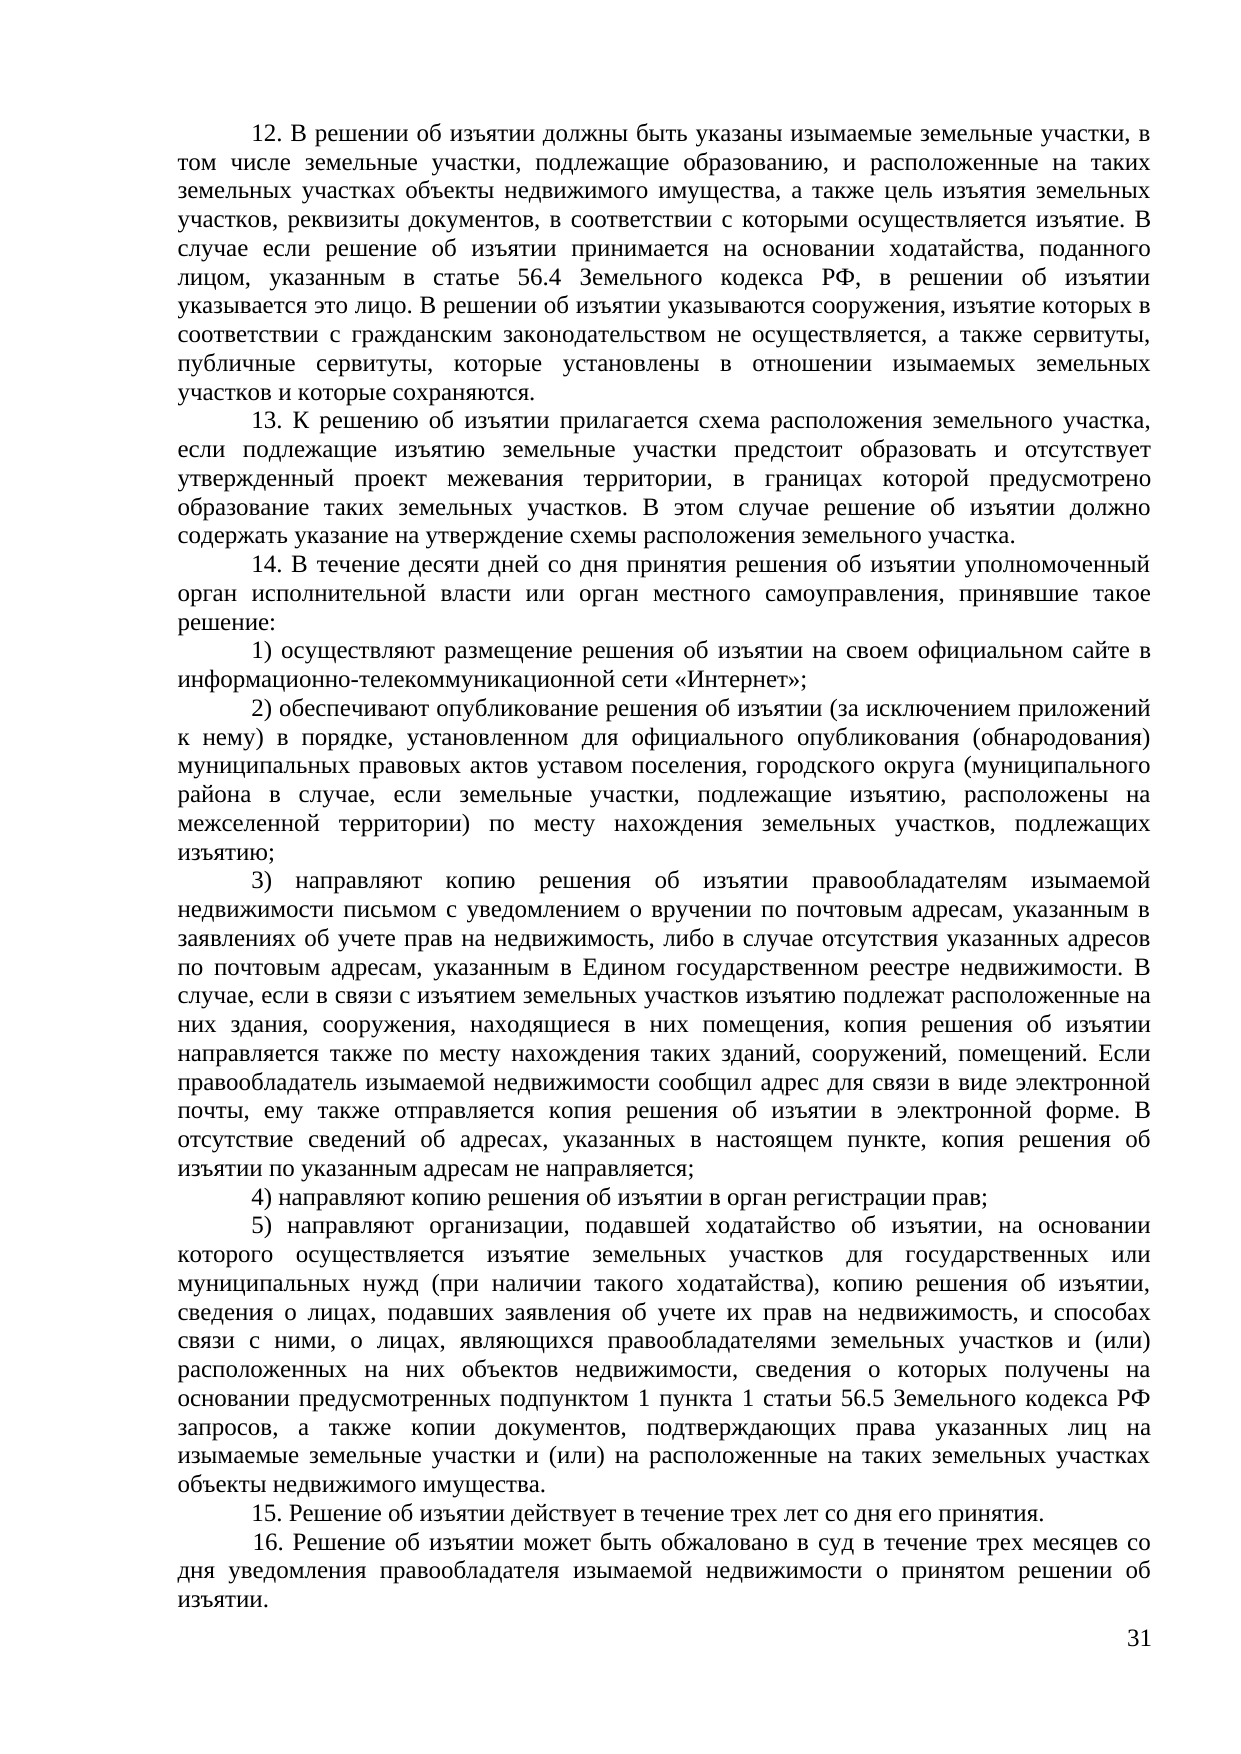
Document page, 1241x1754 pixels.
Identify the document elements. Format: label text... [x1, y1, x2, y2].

text 14. В течение десяти дней со дня принятия решения об изъятии уполномоченный орган исполнительной власти или орган местного самоуправления, принявшие такое решение: [177, 549, 1152, 636]
text 1) осуществляют размещение решения об изъятии на своем официальном сайте в информационно-телекоммуникационной сети «Интернет»; [177, 636, 1152, 693]
text 2) обеспечивают опубликование решения об изъятии (за исключением приложений к нему) в порядке, установленном для официального опубликования (обнародования) муниципальных правовых актов уставом поселения, городского округа (муниципального района в случае, если земельные участки, подлежащие изъятию, расположены на межселенной территории) по месту нахождения земельных участков, подлежащих изъятию; [177, 693, 1152, 866]
text 12. В решении об изъятии должны быть указаны изымаемые земельные участки, в том числе земельные участки, подлежащие образованию, и расположенные на таких земельных участках объекты недвижимого имущества, а также цель изъятия земельных участков, реквизиты документов, в соответствии с которыми осуществляется изъятие. В случае если решение об изъятии принимается на основании ходатайства, поданного лицом, указанным в статье 56.4 Земельного кодекса РФ, в решении об изъятии указывается это лицо. В решении об изъятии указываются сооружения, изъятие которых в соответствии с гражданским законодательством не осуществляется, а также сервитуты, публичные сервитуты, которые установлены в отношении изымаемых земельных участков и которые сохраняются. [177, 118, 1152, 406]
text 13. К решению об изъятии прилагается схема расположения земельного участка, если подлежащие изъятию земельные участки предстоит образовать и отсутствует утвержденный проект межевания территории, в границах которой предусмотрено образование таких земельных участков. В этом случае решение об изъятии должно содержать указание на утверждение схемы расположения земельного участка. [177, 406, 1152, 549]
text 16. Решение об изъятии может быть обжаловано в суд в течение трех месяцев со дня уведомления правообладателя изымаемой недвижимости о принятом решении об изъятии. [177, 1527, 1152, 1613]
text 3) направляют копию решения об изъятии правообладателям изымаемой недвижимости письмом с уведомлением о вручении по почтовым адресам, указанным в заявлениях об учете прав на недвижимость, либо в случае отсутствия указанных адресов по почтовым адресам, указанным в Едином государственном реестре недвижимости. В случае, если в связи с изъятием земельных участков изъятию подлежат расположенные на них здания, сооружения, находящиеся в них помещения, копия решения об изъятии направляется также по месту нахождения таких зданий, сооружений, помещений. Если правообладатель изымаемой недвижимости сообщил адрес для связи в виде электронной почты, ему также отправляется копия решения об изъятии в электронной форме. В отсутствие сведений об адресах, указанных в настоящем пункте, копия решения об изъятии по указанным адресам не направляется; [177, 866, 1152, 1182]
text 4) направляют копию решения об изъятии в орган регистрации прав; [177, 1182, 1152, 1211]
text 5) направляют организации, подавшей ходатайство об изъятии, на основании которого осуществляется изъятие земельных участков для государственных или муниципальных нужд (при наличии такого ходатайства), копию решения об изъятии, сведения о лицах, подавших заявления об учете их прав на недвижимость, и способах связи с ними, о лицах, являющихся правообладателями земельных участков и (или) расположенных на них объектов недвижимости, сведения о которых получены на основании предусмотренных подпунктом 1 пункта 1 статьи 56.5 Земельного кодекса РФ запросов, а также копии документов, подтверждающих права указанных лиц на изымаемые земельные участки и (или) на расположенные на таких земельных участках объекты недвижимого имущества. [177, 1211, 1152, 1498]
text 15. Решение об изъятии действует в течение трех лет со дня его принятия. [177, 1498, 1152, 1527]
